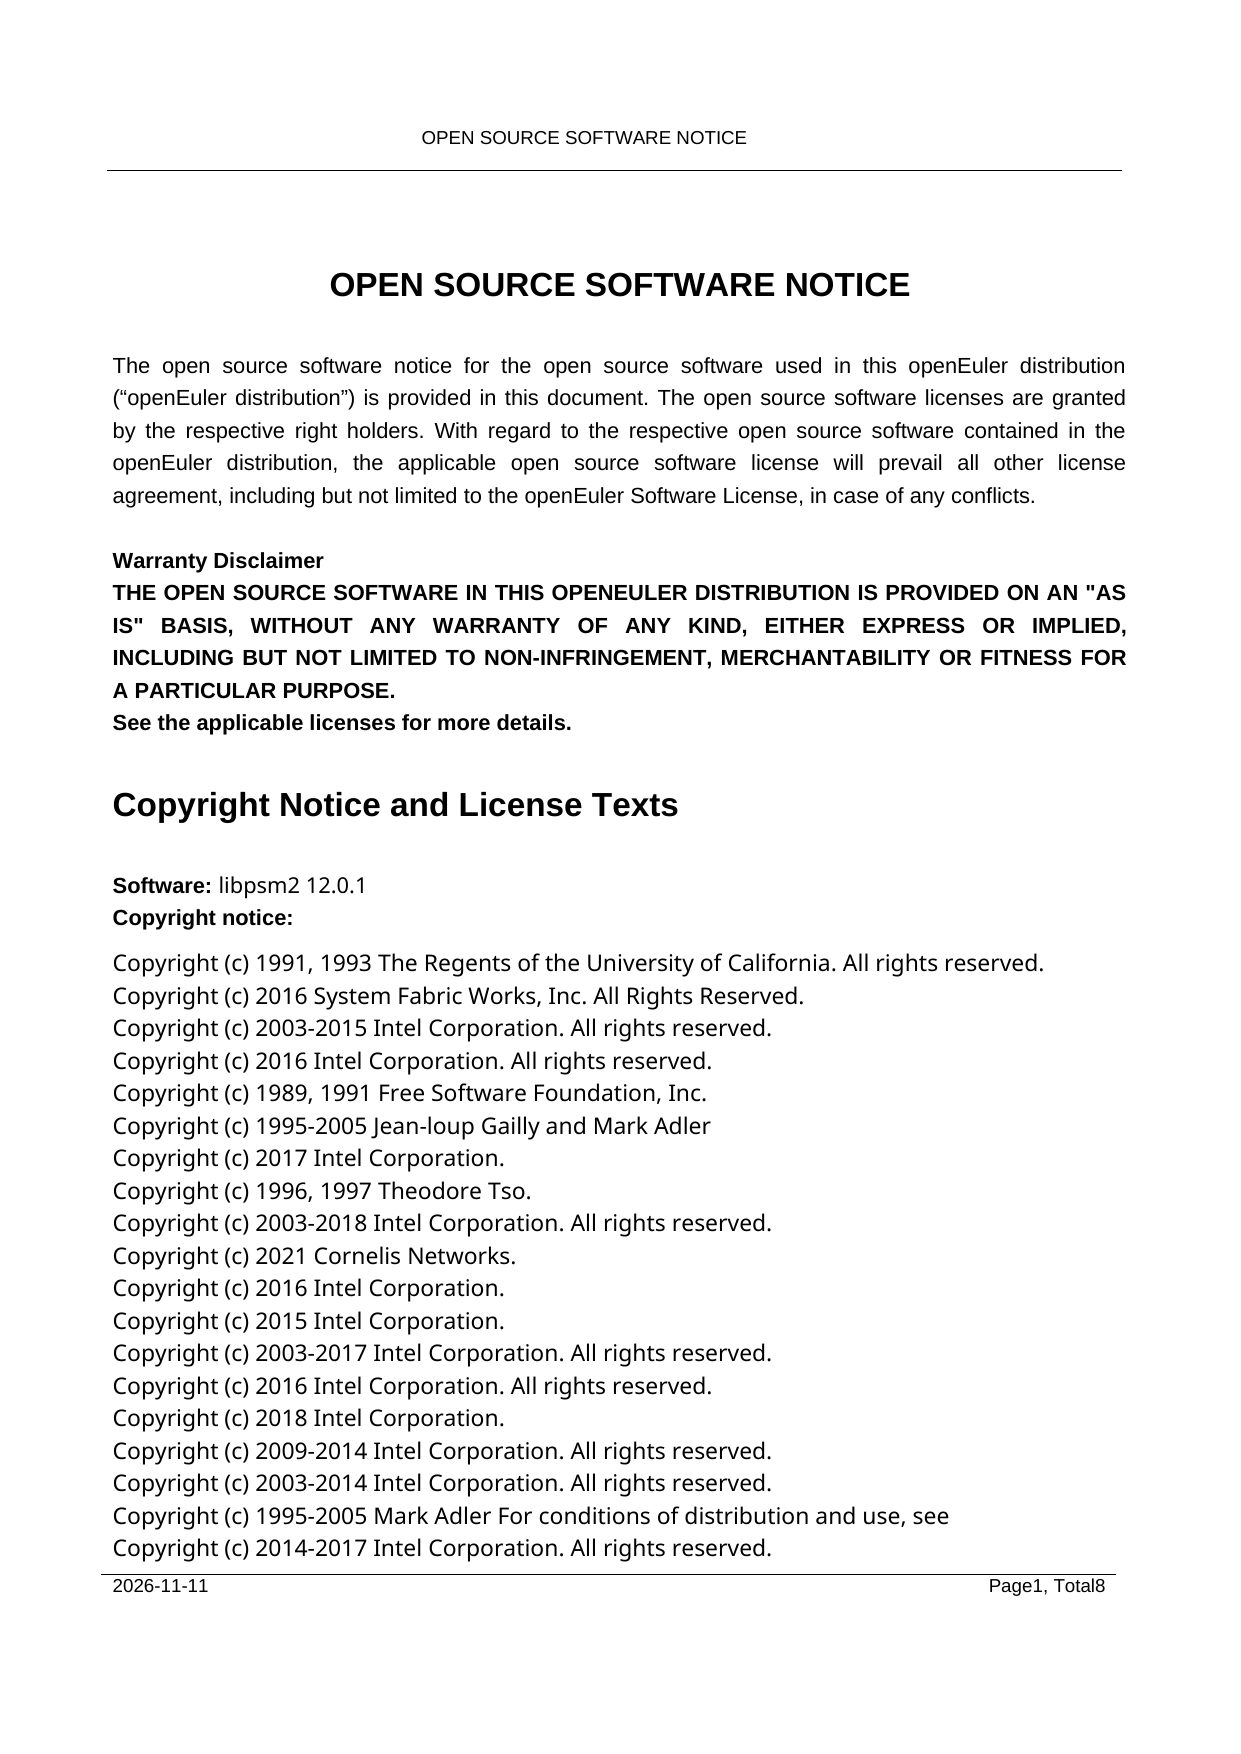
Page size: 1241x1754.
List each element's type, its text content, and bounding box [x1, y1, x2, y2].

text THE OPEN SOURCE SOFTWARE IN THIS OPENEULER DISTRIBUTION IS PROVIDED ON AN "AS IS" BASIS, WITHOUT ANY WARRANTY OF ANY KIND, EITHER EXPRESS OR IMPLIED, INCLUDING BUT NOT LIMITED TO NON-INFRINGEMENT, MERCHANTABILITY OR FITNESS FOR A PARTICULAR PURPOSE. See the applicable licenses for more details. [112, 576, 1128, 739]
text The open source software notice for the open source software used in this openEuler distribution (“openEuler distribution”) is provided in this document. The open source software licenses are granted by the respective right holders. With regard to the respective open source software contained in the openEuler distribution, the applicable open source software license will prevail all other license agreement, including but not limited to the openEuler Software License, in case of any conflicts. [112, 349, 1128, 511]
text OPEN SOURCE SOFTWARE NOTICE [112, 251, 1128, 316]
text Copyright Notice and License Texts [112, 771, 1128, 836]
title Software: libpsm2 12.0.1 [112, 869, 1128, 901]
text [112, 947, 1128, 1564]
text Copyright notice: [112, 901, 1128, 934]
text Warranty Disclaimer [112, 544, 1128, 576]
